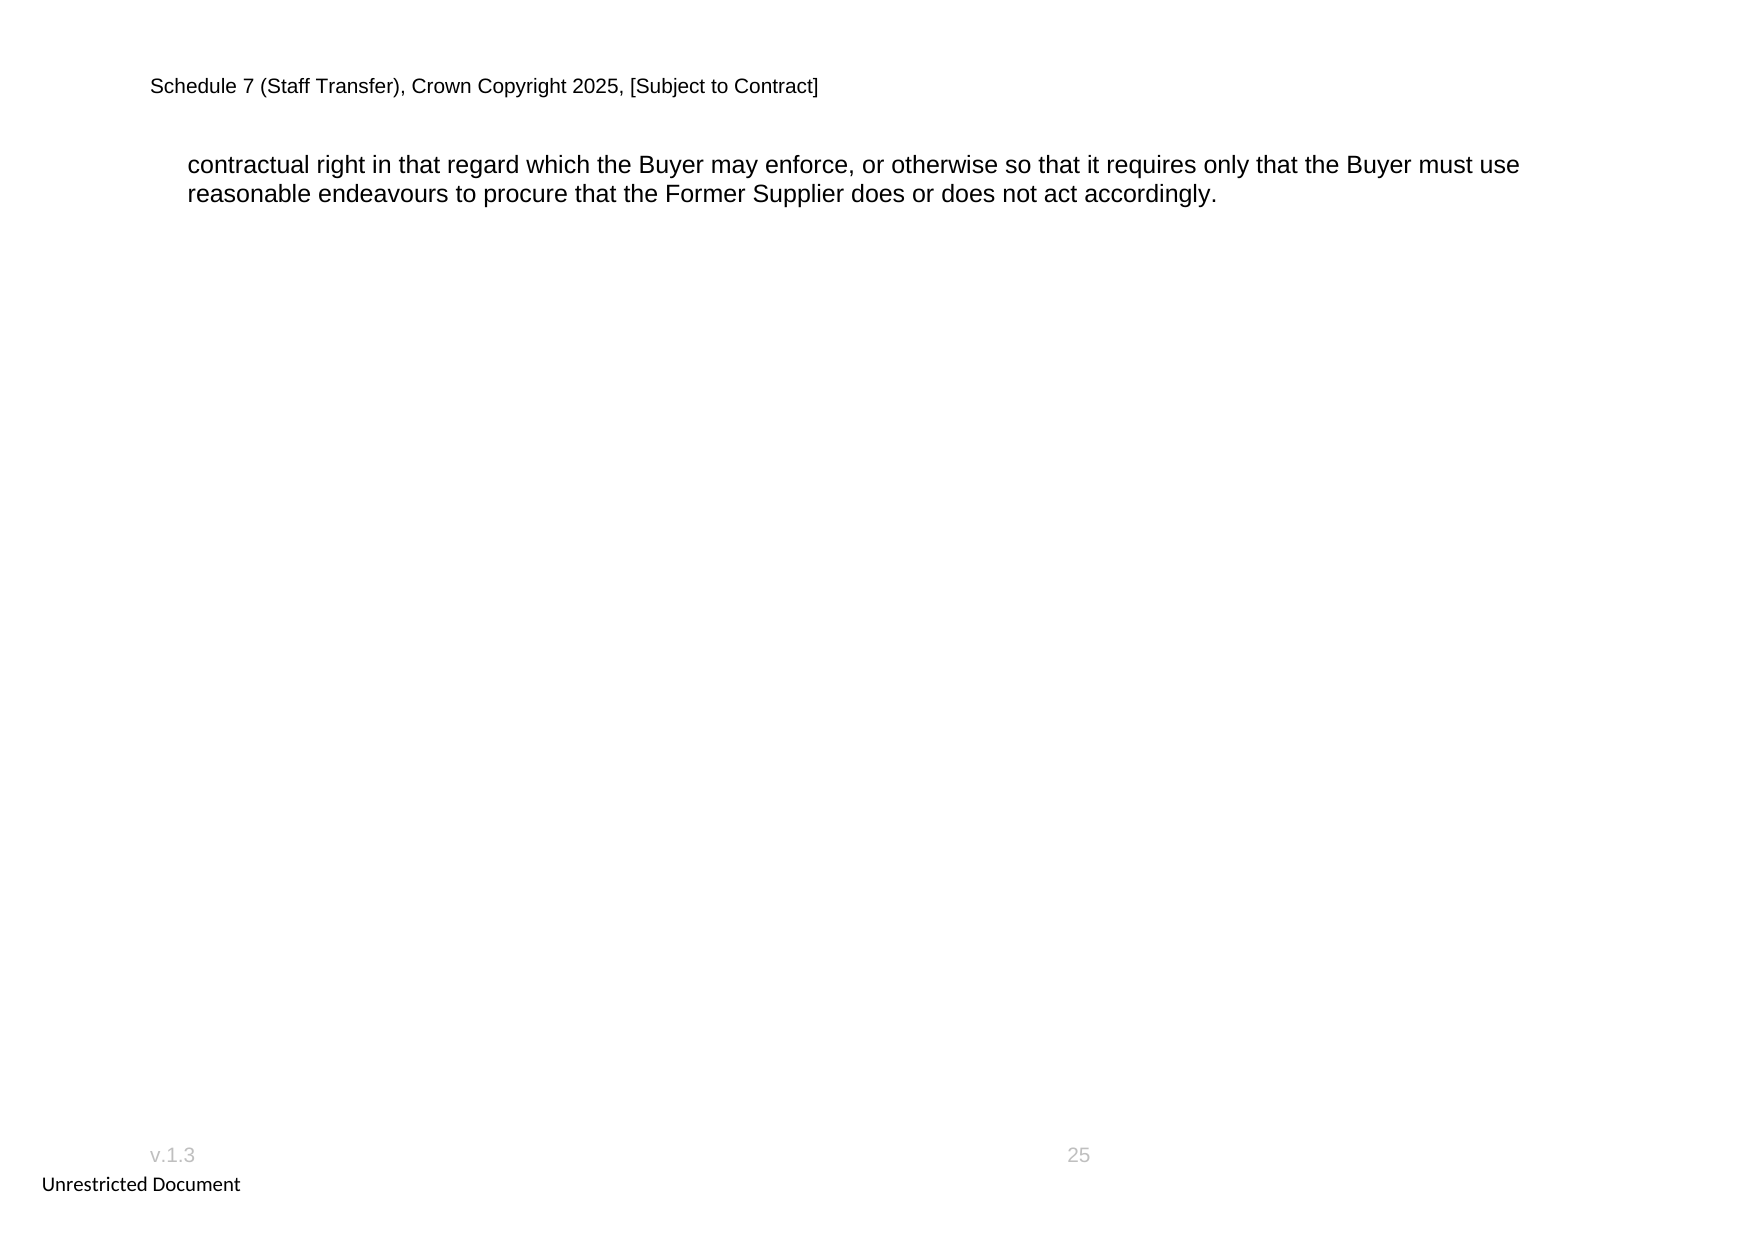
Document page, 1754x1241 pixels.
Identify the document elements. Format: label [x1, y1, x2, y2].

text [187, 150, 1604, 207]
